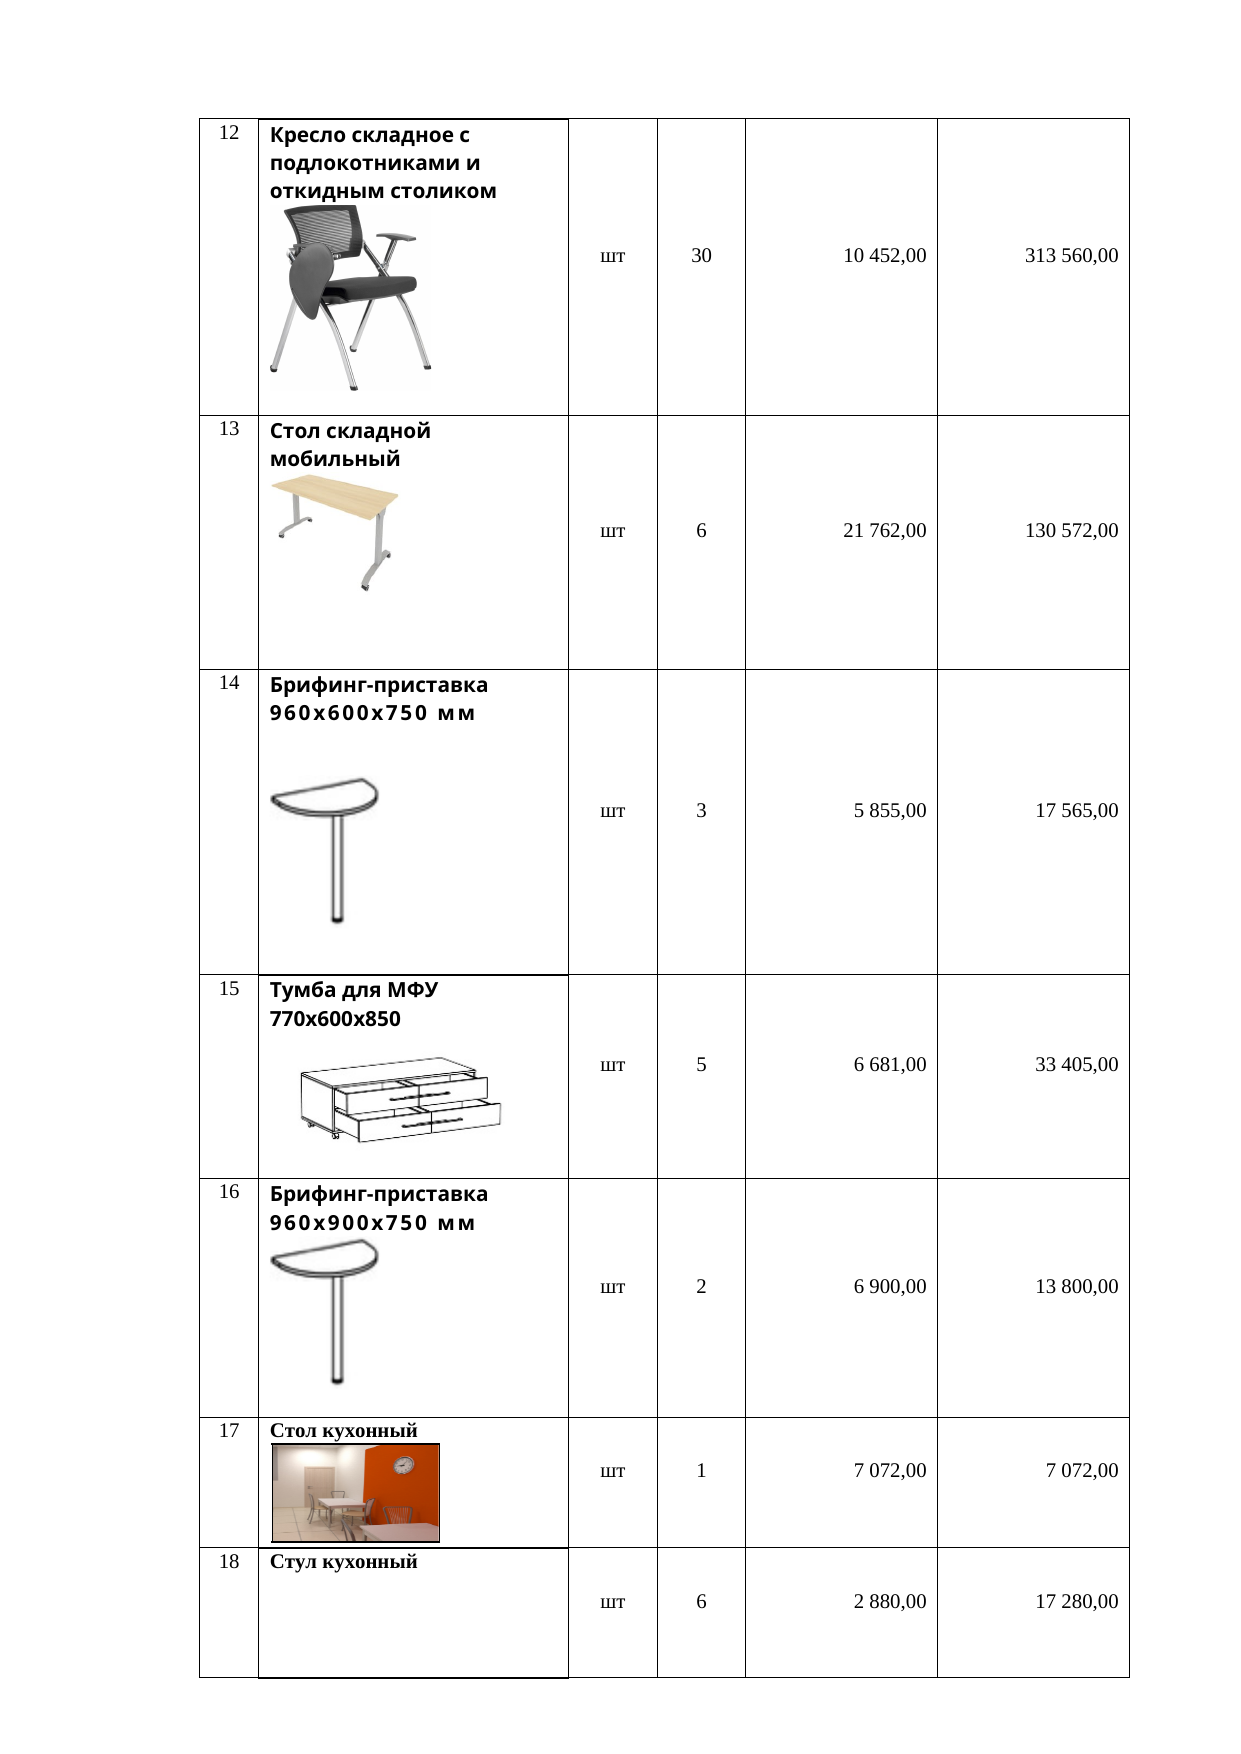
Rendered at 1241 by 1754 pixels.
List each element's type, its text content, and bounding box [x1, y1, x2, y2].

table_cell Стол складной мобильный [259, 416, 568, 668]
table_cell 17 [200, 1418, 258, 1547]
table_cell 21 762,00 [746, 416, 937, 668]
table_cell 16 [200, 1179, 258, 1417]
table_cell 130 572,00 [938, 416, 1129, 668]
table_cell 7 072,00 [746, 1418, 937, 1547]
table_cell 12 [200, 119, 258, 414]
table_cell 7 072,00 [938, 1418, 1129, 1547]
picture [269, 1236, 381, 1393]
table_cell Брифинг-приставка 960х600х750 мм [259, 670, 568, 974]
table_cell 313 560,00 [938, 119, 1129, 414]
table_cell 5 [658, 975, 745, 1178]
table_cell 17 565,00 [938, 670, 1129, 974]
table_cell 6 681,00 [746, 975, 937, 1178]
picture [273, 1045, 524, 1169]
table_cell шт [569, 416, 657, 668]
table_cell 14 [200, 670, 258, 974]
table_cell шт [569, 1548, 657, 1677]
table_cell 1 [658, 1418, 745, 1547]
table_cell Стол кухонный [259, 1418, 568, 1547]
table_cell Брифинг-приставка 960х900х750 мм [259, 1179, 568, 1417]
table_cell шт [569, 975, 657, 1178]
table_cell шт [569, 670, 657, 974]
table_cell шт [569, 1418, 657, 1547]
table_cell 6 900,00 [746, 1179, 937, 1417]
table_cell Тумба для МФУ 770х600х850 [259, 976, 568, 1178]
table_cell 15 [200, 975, 258, 1178]
table_cell 30 [658, 119, 745, 414]
picture [269, 472, 401, 595]
table_cell шт [569, 1179, 657, 1417]
table_cell 33 405,00 [938, 975, 1129, 1178]
picture [273, 1445, 439, 1541]
picture [269, 205, 432, 391]
table_cell Стул кухонный [259, 1549, 568, 1677]
table_cell 3 [658, 670, 745, 974]
table_cell 6 [658, 416, 745, 668]
table_cell 2 880,00 [746, 1548, 937, 1677]
table_cell 13 [200, 416, 258, 668]
table_cell Кресло складное с подлокотниками и откидным столиком [259, 120, 568, 414]
table_cell 17 280,00 [938, 1548, 1129, 1677]
table_cell 2 [658, 1179, 745, 1417]
table_cell 13 800,00 [938, 1179, 1129, 1417]
table_cell 18 [200, 1548, 258, 1677]
table_cell 5 855,00 [746, 670, 937, 974]
table_cell шт [569, 119, 657, 414]
table_cell 10 452,00 [746, 119, 937, 414]
table_cell 6 [658, 1548, 745, 1677]
picture [269, 775, 381, 932]
